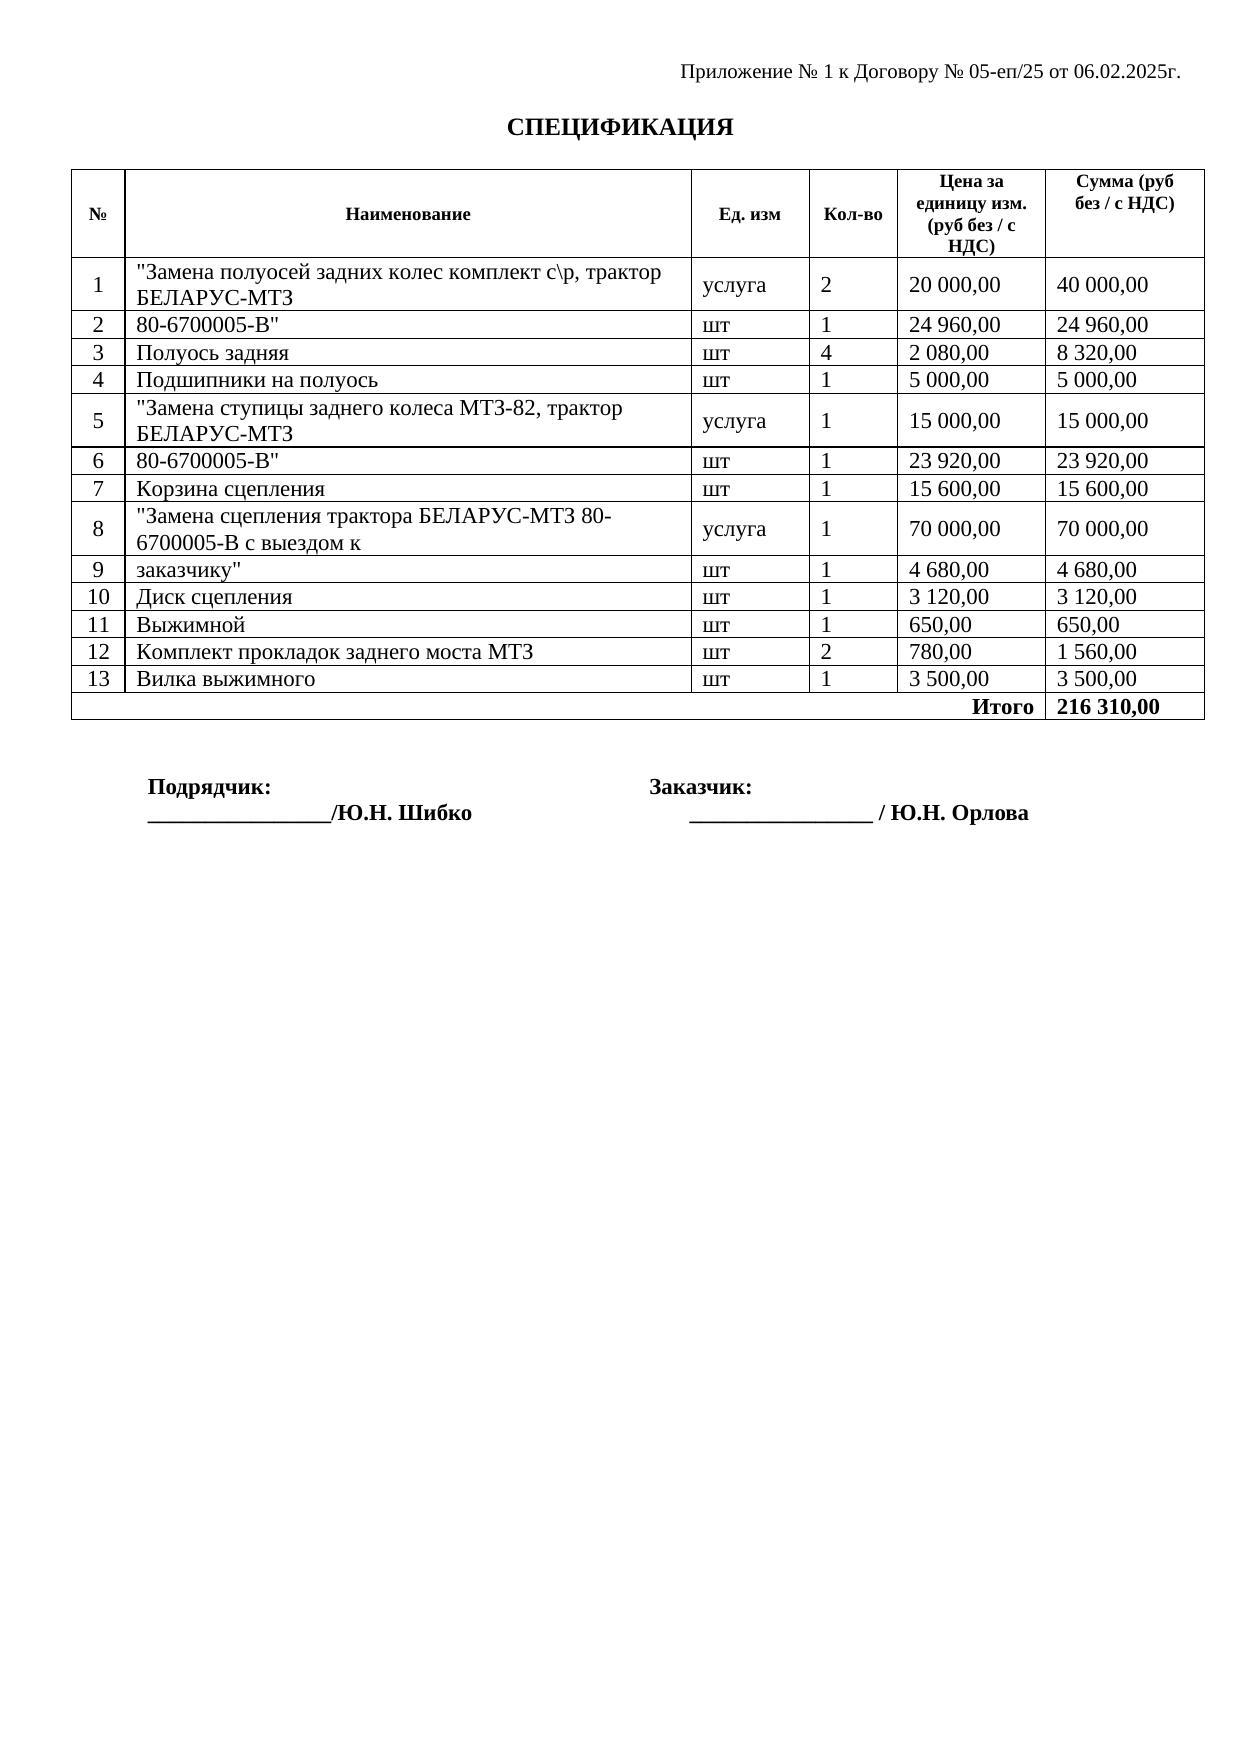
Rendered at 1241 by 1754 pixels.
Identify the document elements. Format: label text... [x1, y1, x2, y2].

table_cell Вилка выжимного [126, 666, 691, 692]
table_cell 12 [72, 638, 124, 664]
table_cell 3 500,00 [898, 666, 1045, 692]
table_cell "Замена сцепления трактора БЕЛАРУС-МТЗ 80-6700005-В с выездом к [126, 502, 691, 555]
table_cell 1 [810, 366, 897, 393]
table_cell 24 960,00 [898, 311, 1045, 338]
table_cell 3 120,00 [1046, 583, 1204, 610]
table_cell Выжимной [126, 611, 691, 637]
table_cell заказчику" [126, 556, 691, 582]
table_cell 5 [72, 394, 124, 446]
table_cell 15 600,00 [1046, 475, 1204, 501]
table_cell Корзина сцепления [126, 475, 691, 501]
text ________________/Ю.Н. Шибко ________________ / Ю.Н. Орлова [69, 799, 1171, 826]
table_cell 3 [72, 339, 124, 365]
table_cell 1 [810, 583, 897, 610]
table_cell 216 310,00 [1046, 693, 1204, 719]
table_cell 1 [810, 311, 897, 338]
table_cell "Замена полуосей задних колес комплект с\р, трактор БЕЛАРУС-МТЗ [126, 258, 691, 310]
table_cell 1 [810, 666, 897, 692]
table_cell услуга [692, 502, 809, 555]
table_cell 4 [72, 366, 124, 393]
table_cell 15 000,00 [1046, 394, 1204, 446]
table_cell услуга [692, 394, 809, 446]
table_cell 5 000,00 [1046, 366, 1204, 393]
table_header Сумма (руб без / с НДС) [1046, 170, 1204, 257]
table_cell 650,00 [898, 611, 1045, 637]
table_cell шт [692, 475, 809, 501]
table_cell 1 560,00 [1046, 638, 1204, 664]
table_header № [72, 170, 124, 257]
table_cell 8 320,00 [1046, 339, 1204, 365]
table_cell 15 000,00 [898, 394, 1045, 446]
table_cell шт [692, 583, 809, 610]
table_header Наименование [126, 170, 691, 257]
table_cell 2 [810, 638, 897, 664]
text Приложение № 1 к Договору № 05-еп/25 от 06.02.2025г. [59, 59, 1181, 83]
table_cell 1 [810, 556, 897, 582]
table_cell 23 920,00 [1046, 448, 1204, 474]
table_cell 9 [72, 556, 124, 582]
table_cell шт [692, 366, 809, 393]
table_cell 5 000,00 [898, 366, 1045, 393]
table_cell 2 [810, 258, 897, 310]
table_cell 780,00 [898, 638, 1045, 664]
table_header Ед. изм [692, 170, 809, 257]
table_cell 2 [72, 311, 124, 338]
table_cell 80-6700005-В" [126, 311, 691, 338]
table_cell 4 [810, 339, 897, 365]
table_cell шт [692, 339, 809, 365]
table_cell 80-6700005-В" [126, 448, 691, 474]
table_cell 3 500,00 [1046, 666, 1204, 692]
table_cell Итого [72, 693, 1045, 719]
table_cell 1 [810, 394, 897, 446]
table_cell шт [692, 611, 809, 637]
table_cell 23 920,00 [898, 448, 1045, 474]
table_cell 8 [72, 502, 124, 555]
text СПЕЦИФИКАЦИЯ [59, 112, 1181, 141]
text Подрядчик: Заказчик: [69, 773, 1171, 799]
table_cell "Замена ступицы заднего колеса МТЗ-82, трактор БЕЛАРУС-МТЗ [126, 394, 691, 446]
table_cell шт [692, 556, 809, 582]
table_cell 20 000,00 [898, 258, 1045, 310]
table_cell 4 680,00 [1046, 556, 1204, 582]
table_cell 1 [810, 475, 897, 501]
table_header Цена за единицу изм. (руб без / с НДС) [898, 170, 1045, 257]
table_cell 650,00 [1046, 611, 1204, 637]
table_cell 11 [72, 611, 124, 637]
table_cell 1 [810, 502, 897, 555]
table_cell Подшипники на полуось [126, 366, 691, 393]
table_cell 15 600,00 [898, 475, 1045, 501]
table_cell услуга [692, 258, 809, 310]
table_cell 1 [810, 611, 897, 637]
table_cell 6 [72, 448, 124, 474]
table_cell 24 960,00 [1046, 311, 1204, 338]
table_cell 4 680,00 [898, 556, 1045, 582]
table_cell шт [692, 448, 809, 474]
table_cell Полуось задняя [126, 339, 691, 365]
table_cell 70 000,00 [898, 502, 1045, 555]
table_cell 70 000,00 [1046, 502, 1204, 555]
table_cell 1 [72, 258, 124, 310]
table_cell 10 [72, 583, 124, 610]
table_cell 3 120,00 [898, 583, 1045, 610]
table_cell 13 [72, 666, 124, 692]
table_cell шт [692, 666, 809, 692]
table_cell 40 000,00 [1046, 258, 1204, 310]
table_cell шт [692, 311, 809, 338]
table_cell 7 [72, 475, 124, 501]
table_cell 2 080,00 [898, 339, 1045, 365]
table_header Кол-во [810, 170, 897, 257]
table_cell Диск сцепления [126, 583, 691, 610]
table_cell шт [692, 638, 809, 664]
table_cell Комплект прокладок заднего моста МТЗ [126, 638, 691, 664]
table_cell 1 [810, 448, 897, 474]
